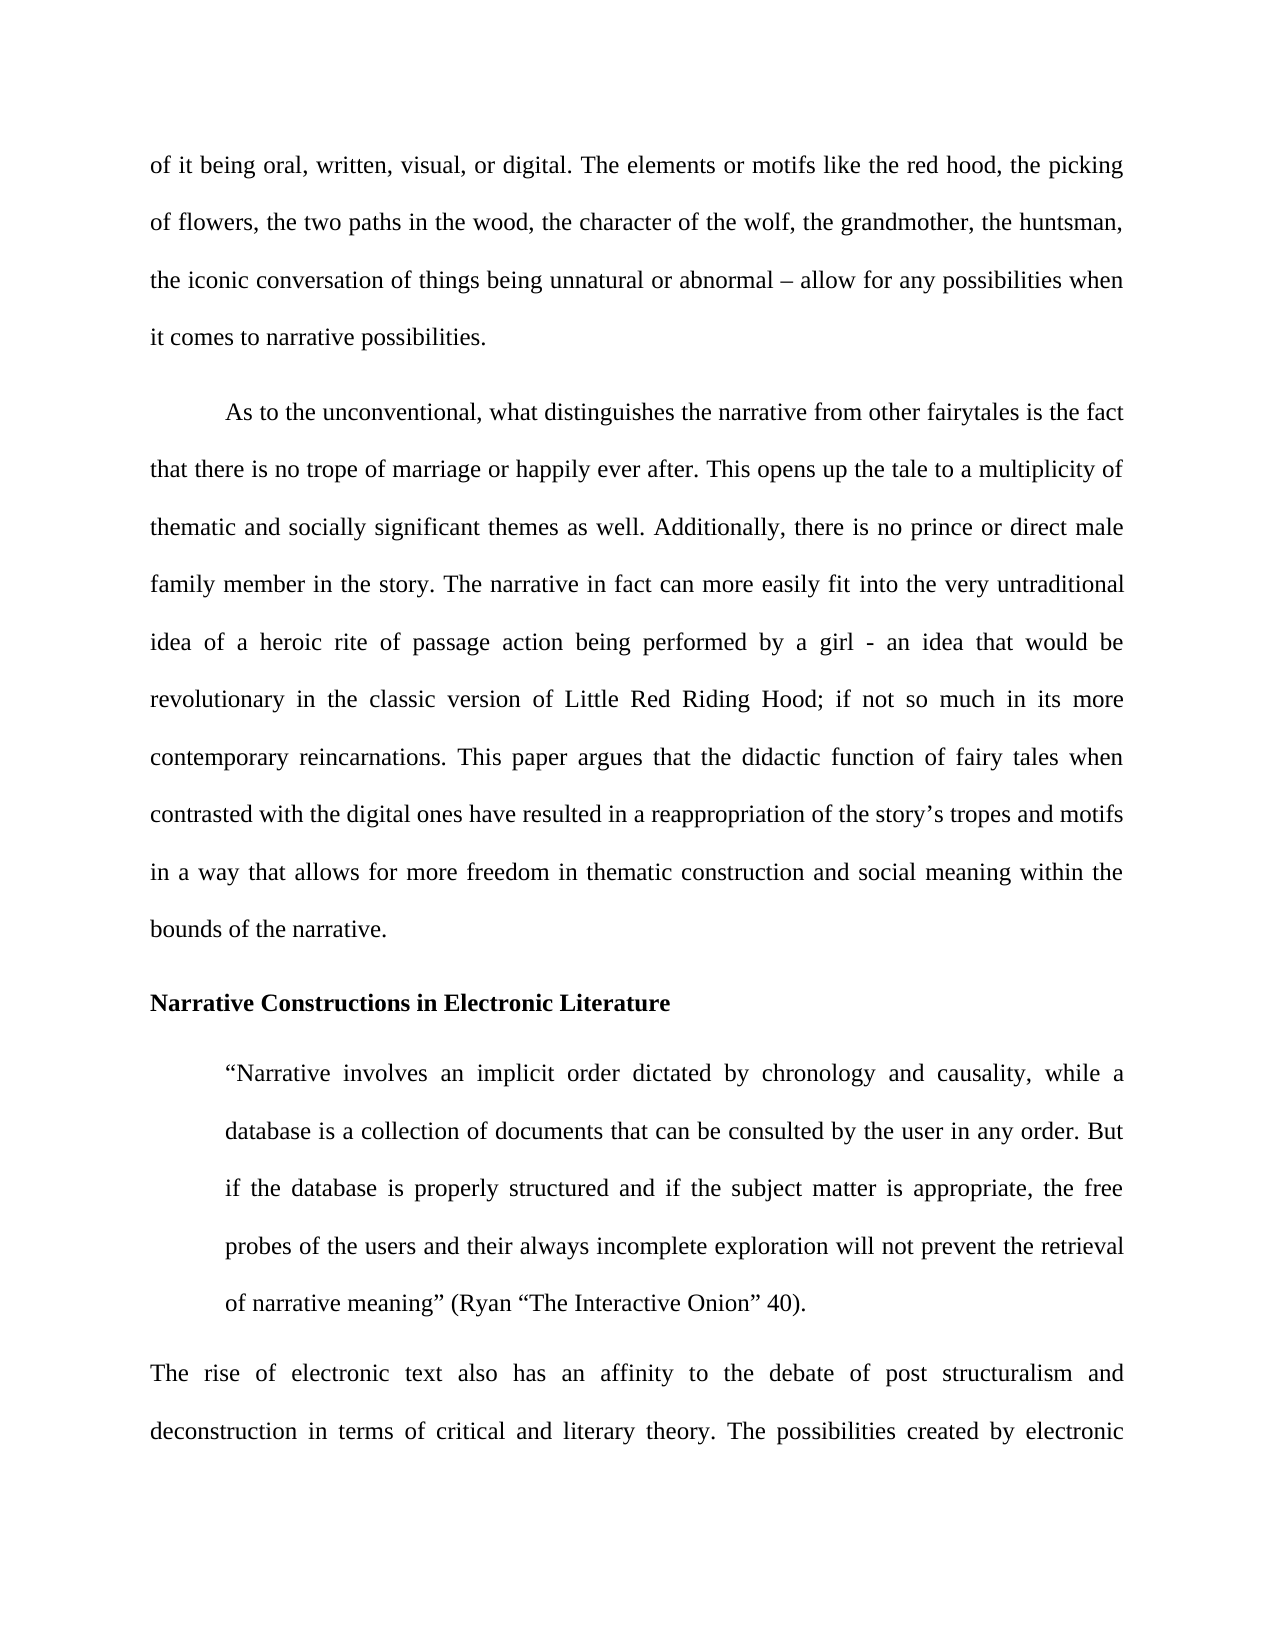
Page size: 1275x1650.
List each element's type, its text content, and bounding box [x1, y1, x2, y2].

text “Narrative involves an implicit order dictated by chronology and causality, while a database is a collection of documents that can be consulted by the user in any order. But if the database is properly structured and if the subject matter is appropriate, the free probes of the users and their always incomplete exploration will not prevent the retrieval of narrative meaning” (Ryan “The Interactive Onion” 40). [225, 1058, 1125, 1317]
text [150, 150, 1125, 351]
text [150, 1358, 1125, 1444]
text Narrative Constructions in Electronic Literature [150, 988, 1125, 1017]
text As to the unconventional, what distinguishes the narrative from other fairytales is the fact that there is no trope of marriage or happily ever after. This opens up the tale to a multiplicity of thematic and socially significant themes as well. Additionally, there is no prince or direct male family member in the story. The narrative in fact can more easily fit into the very untraditional idea of a heroic rite of passage action being performed by a girl - an idea that would be revolutionary in the classic version of Little Red Riding Hood; if not so much in its more contemporary reincarnations. This paper argues that the didactic function of fairy tales when contrasted with the digital ones have resulted in a reappropriation of the story’s tropes and motifs in a way that allows for more freedom in thematic construction and social meaning within the bounds of the narrative. [150, 397, 1125, 943]
